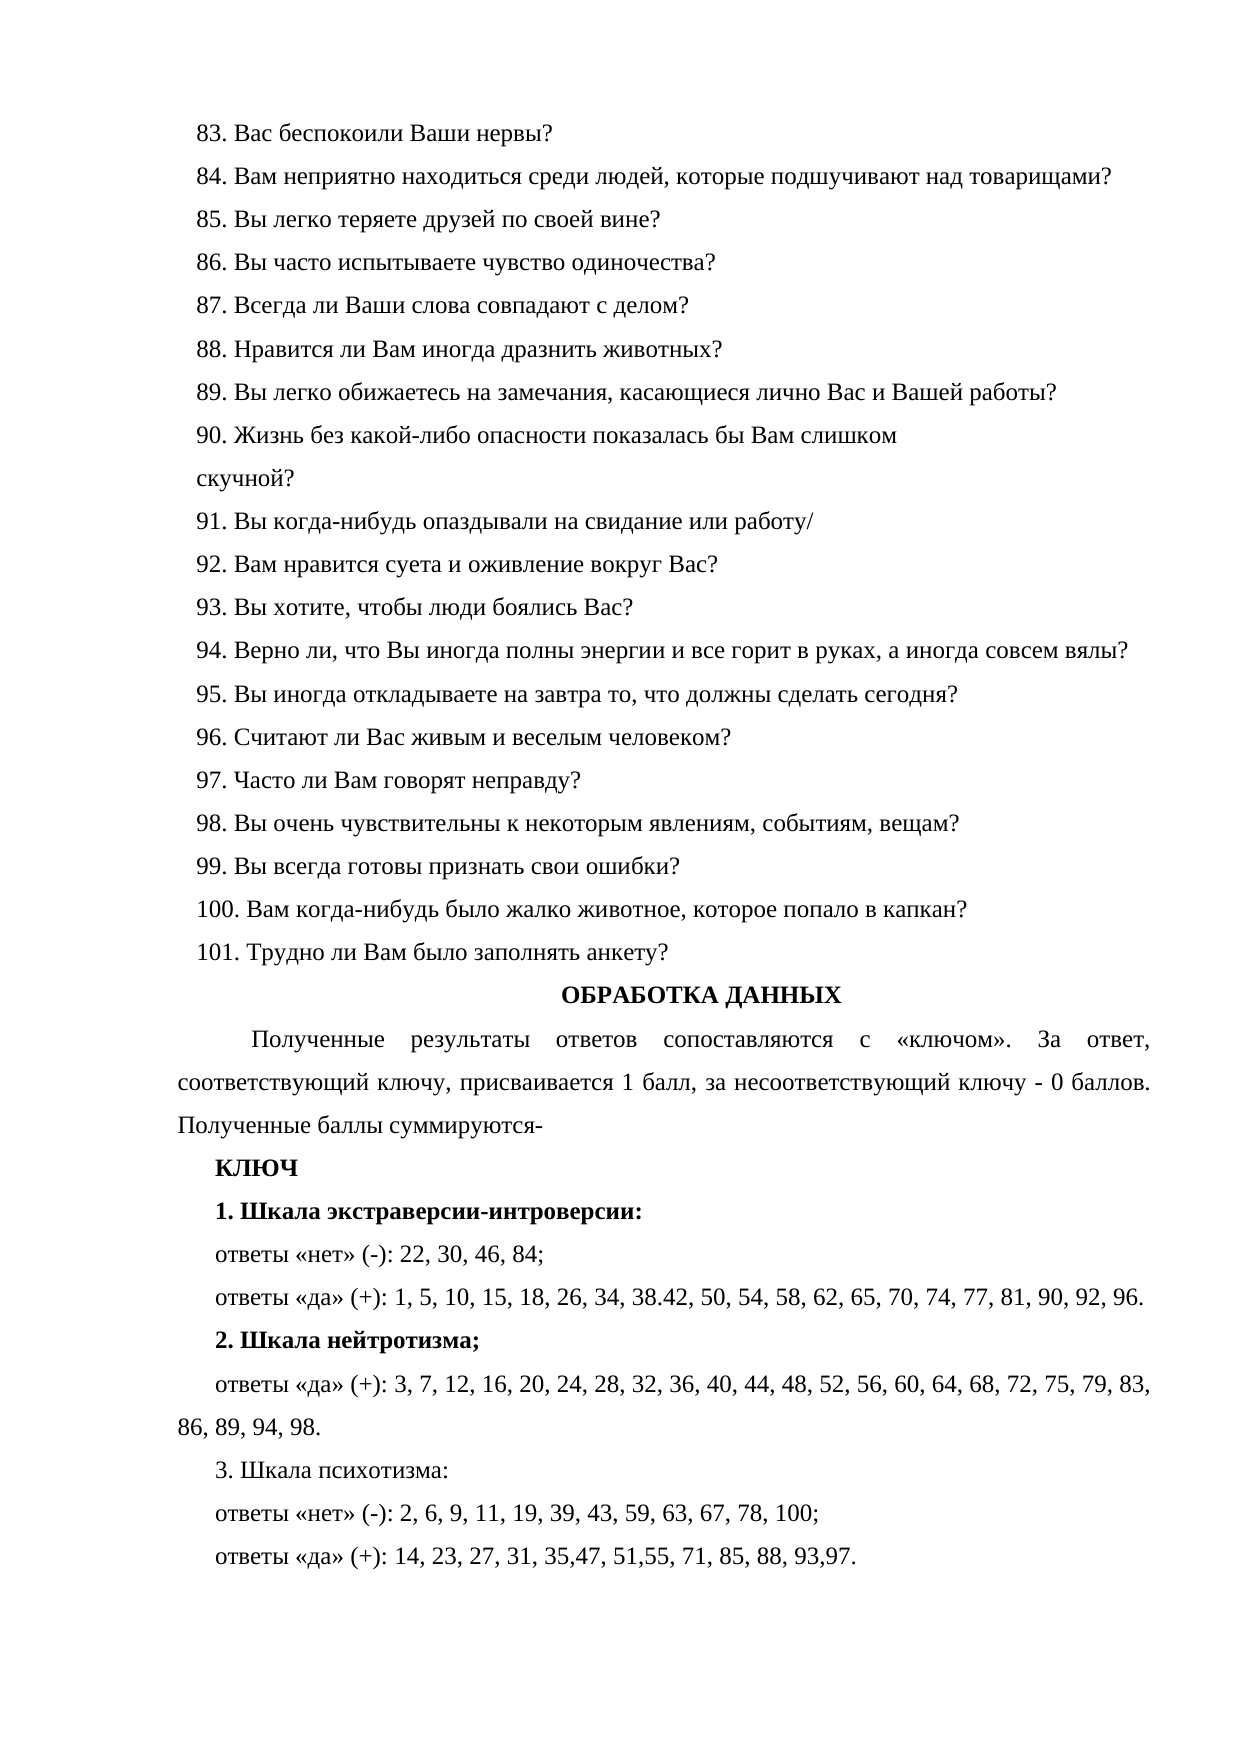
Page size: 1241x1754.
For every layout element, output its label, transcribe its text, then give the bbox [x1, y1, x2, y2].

text ОБРАБОТКА ДАННЫХ [177, 981, 1152, 1009]
text 95. Вы иногда откладываете на завтра то, что должны сделать сегодня? [177, 679, 1152, 707]
text 94. Верно ли, что Вы иногда полны энергии и все горит в руках, а иногда совсем вялы? [177, 636, 1152, 664]
text 88. Нравится ли Вам иногда дразнить животных? [177, 334, 1152, 362]
text ответы «нет» (-): 2, 6, 9, 11, 19, 39, 43, 59, 63, 67, 78, 100; [177, 1498, 1152, 1527]
text ответы «да» (+): 1, 5, 10, 15, 18, 26, 34, 38.42, 50, 54, 58, 62, 65, 70, 74, 77, 81, 90, 92, 96. [177, 1282, 1152, 1311]
text 97. Часто ли Вам говорят неправду? [177, 765, 1152, 794]
text скучной? [177, 463, 1152, 492]
text 89. Вы легко обижаетесь на замечания, касающиеся лично Вас и Вашей работы? [177, 377, 1152, 406]
text 2. Шкала нейтротизма; [177, 1326, 1152, 1354]
text 86. Вы часто испытываете чувство одиночества? [177, 247, 1152, 276]
text КЛЮЧ [177, 1153, 1152, 1182]
text 99. Вы всегда готовы признать свои ошибки? [177, 851, 1152, 880]
text 91. Вы когда-нибудь опаздывали на свидание или работу/ [177, 506, 1152, 535]
text 98. Вы очень чувствительны к некоторым явлениям, событиям, вещам? [177, 808, 1152, 837]
text 96. Считают ли Вас живым и веселым человеком? [177, 722, 1152, 751]
text 3. Шкала психотизма: [177, 1455, 1152, 1484]
text 92. Вам нравится суета и оживление вокруг Вас? [177, 549, 1152, 578]
text ответы «да» (+): 3, 7, 12, 16, 20, 24, 28, 32, 36, 40, 44, 48, 52, 56, 60, 64, 68, 72, 75, 79, 83, 86, 89, 94, 98. [177, 1369, 1152, 1441]
text 90. Жизнь без какой-либо опасности показалась бы Вам слишком [177, 420, 1152, 449]
text 87. Всегда ли Ваши слова совпадают с делом? [177, 291, 1152, 319]
text ответы «да» (+): 14, 23, 27, 31, 35,47, 51,55, 71, 85, 88, 93,97. [177, 1541, 1152, 1570]
text 93. Вы хотите, чтобы люди боялись Вас? [177, 592, 1152, 621]
text 100. Вам когда-нибудь было жалко животное, которое попало в капкан? [177, 894, 1152, 923]
text 1. Шкала экстраверсии-интроверсии: [177, 1196, 1152, 1225]
text Полученные результаты ответов сопоставляются с «ключом». За ответ, соответствующий ключу, присваивается 1 балл, за несоответствующий ключу - 0 баллов. Полученные баллы суммируются- [177, 1024, 1152, 1139]
text 83. Вас беспокоили Ваши нервы? [177, 118, 1152, 147]
text 84. Вам неприятно находиться среди людей, которые подшучивают над товарищами? [177, 161, 1152, 190]
text 85. Вы легко теряете друзей по своей вине? [177, 204, 1152, 233]
text ответы «нет» (-): 22, 30, 46, 84; [177, 1239, 1152, 1268]
text 101. Трудно ли Вам было заполнять анкету? [177, 937, 1152, 966]
